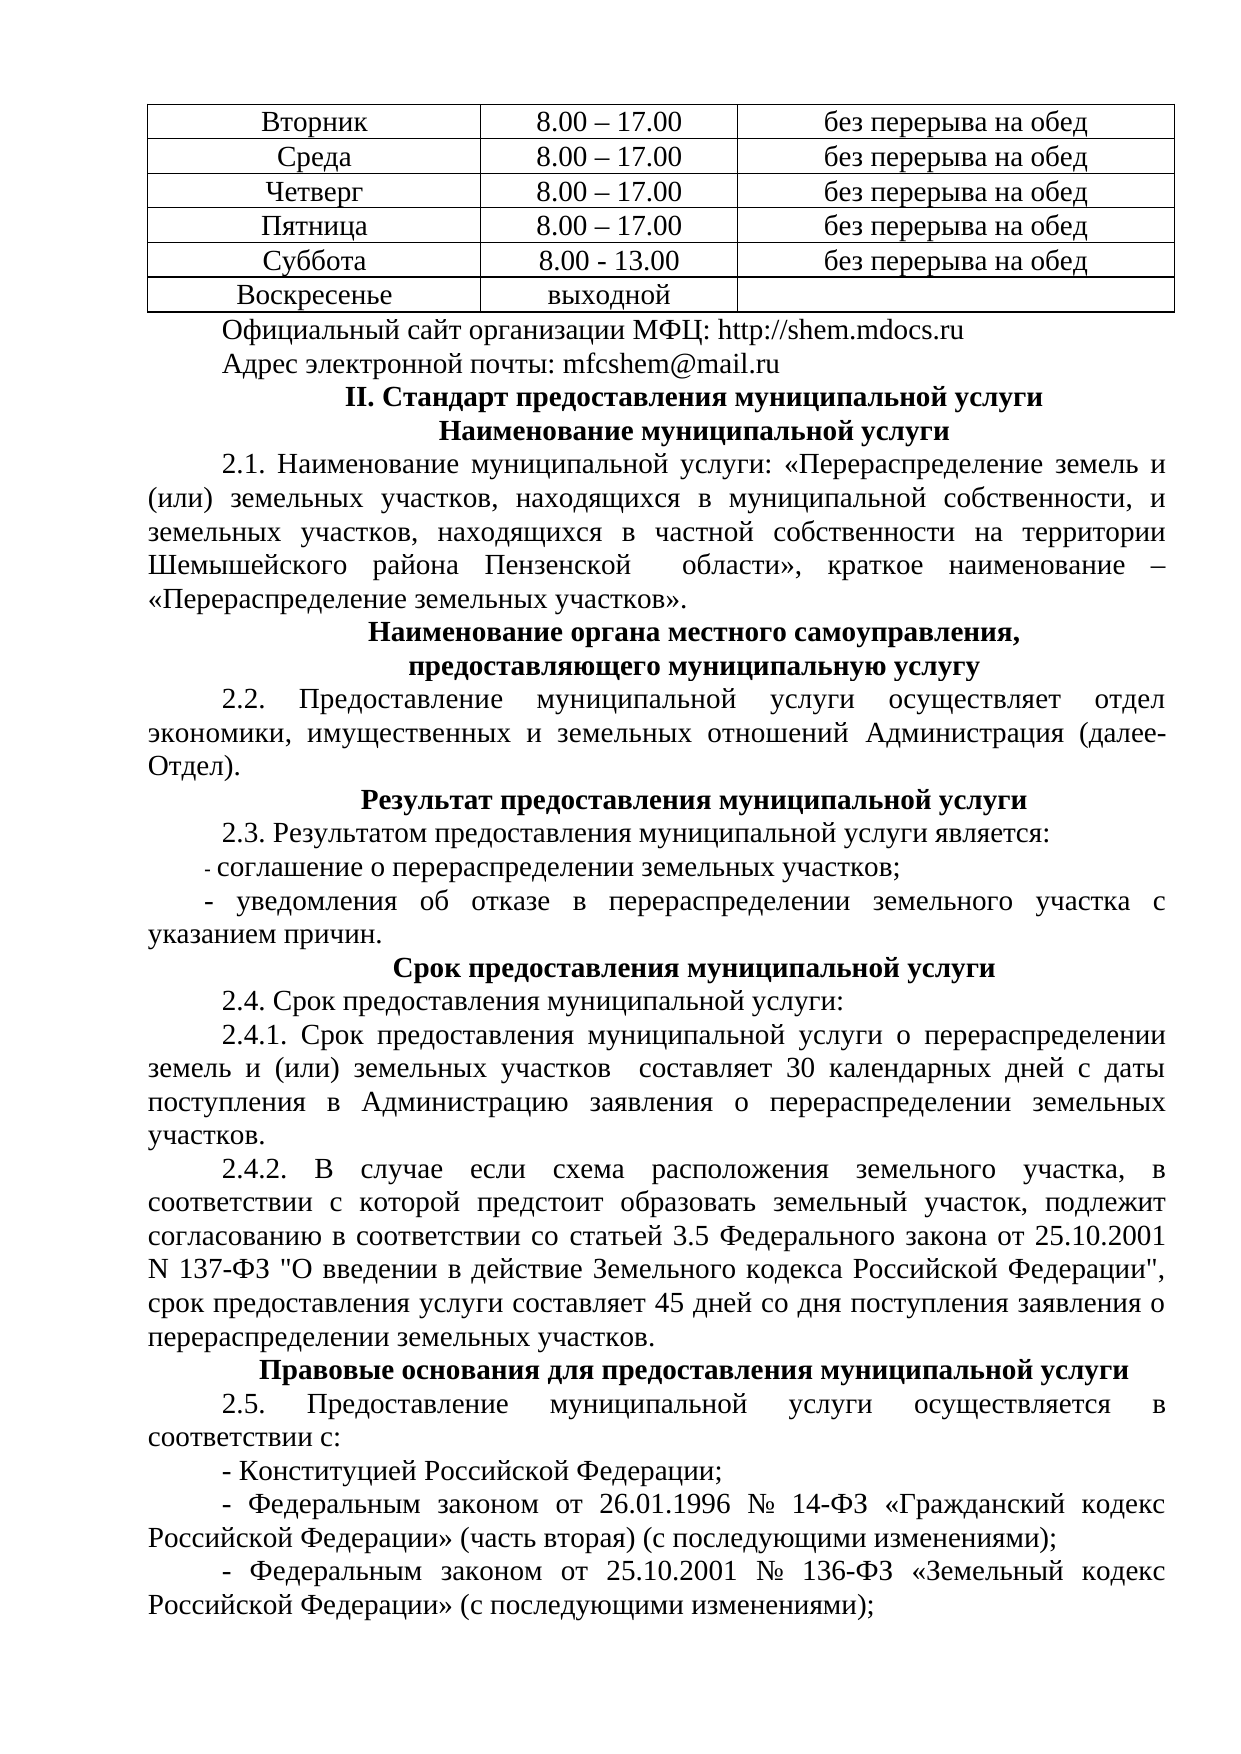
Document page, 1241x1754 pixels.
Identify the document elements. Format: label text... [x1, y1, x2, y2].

table_cell 8.00 – 17.00 [481, 208, 737, 242]
table_cell Воскресенье [148, 278, 480, 311]
table_cell Четверг [148, 174, 480, 207]
table_cell без перерыва на обед [738, 174, 1174, 207]
table_cell 8.00 – 17.00 [481, 105, 737, 138]
table_cell [738, 278, 1174, 311]
table_cell без перерыва на обед [738, 243, 1174, 276]
text 2.4.2. В случае если схема расположения земельного участка, в соответствии с которой предстоит образовать земельный участок, подлежит согласованию в соответствии со статьей 3.5 Федерального закона от 25.10.2001 N 137-ФЗ "О введении в действие Земельного кодекса Российской Федерации", срок предоставления услуги составляет 45 дней со дня поступления заявления о перераспределении земельных участков. [148, 1151, 1167, 1352]
text Правовые основания для предоставления муниципальной услуги [148, 1352, 1167, 1386]
table_cell Вторник [148, 105, 480, 138]
table_cell Суббота [148, 243, 480, 276]
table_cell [738, 139, 1174, 173]
text - Конституцией Российской Федерации; [148, 1453, 1167, 1486]
text 2.4.1. Срок предоставления муниципальной услуги о перераспределении земель и (или) земельных участков составляет 30 календарных дней с даты поступления в Администрацию заявления о перераспределении земельных участков. [148, 1017, 1167, 1151]
text - Федеральным законом от 25.10.2001 № 136-ФЗ «Земельный кодекс Российской Федерации» (с последующими изменениями); [148, 1553, 1167, 1621]
table_cell без перерыва на обед [738, 208, 1174, 242]
table_cell выходной [481, 278, 737, 311]
text II. Стандарт предоставления муниципальной услуги [148, 379, 1167, 413]
table_cell Среда [148, 139, 480, 173]
text Адрес электронной почты: mfcshem@mail.ru [148, 346, 1167, 379]
text - Федеральным законом от 26.01.1996 № 14-ФЗ «Гражданский кодекс Российской Федерации» (часть вторая) (с последующими изменениями); [148, 1486, 1167, 1553]
text 2.3. Результатом предоставления муниципальной услуги является: [148, 816, 1167, 849]
text - соглашение о перераспределении земельных участков; [148, 849, 1167, 883]
text Официальный сайт организации МФЦ: http://shem.mdocs.ru [148, 313, 1167, 346]
table_cell 8.00 – 17.00 [481, 174, 737, 207]
table_cell 8.00 - 13.00 [481, 243, 737, 276]
table_cell 8.00 – 17.00 [481, 139, 737, 173]
text Наименование органа местного самоуправления, [148, 614, 1167, 648]
text предоставляющего муниципальную услугу [148, 648, 1167, 681]
text 2.1. Наименование муниципальной услуги: «Перераспределение земель и (или) земельных участков, находящихся в муниципальной собственности, и земельных участков, находящихся в частной собственности на территории Шемышейского района Пензенской области», краткое наименование – «Перераспределение земельных участков». [148, 447, 1167, 614]
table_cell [738, 105, 1174, 138]
table_cell Пятница [148, 208, 480, 242]
text Срок предоставления муниципальной услуги [148, 950, 1167, 983]
text 2.4. Срок предоставления муниципальной услуги: [148, 983, 1167, 1017]
text - уведомления об отказе в перераспределении земельного участка с указанием причин. [148, 883, 1167, 950]
text Наименование муниципальной услуги [148, 413, 1167, 447]
text 2.5. Предоставление муниципальной услуги осуществляется в соответствии с: [148, 1386, 1167, 1453]
text Результат предоставления муниципальной услуги [148, 782, 1167, 816]
text 2.2. Предоставление муниципальной услуги осуществляет отдел экономики, имущественных и земельных отношений Администрация (далее-Отдел). [148, 715, 1167, 782]
